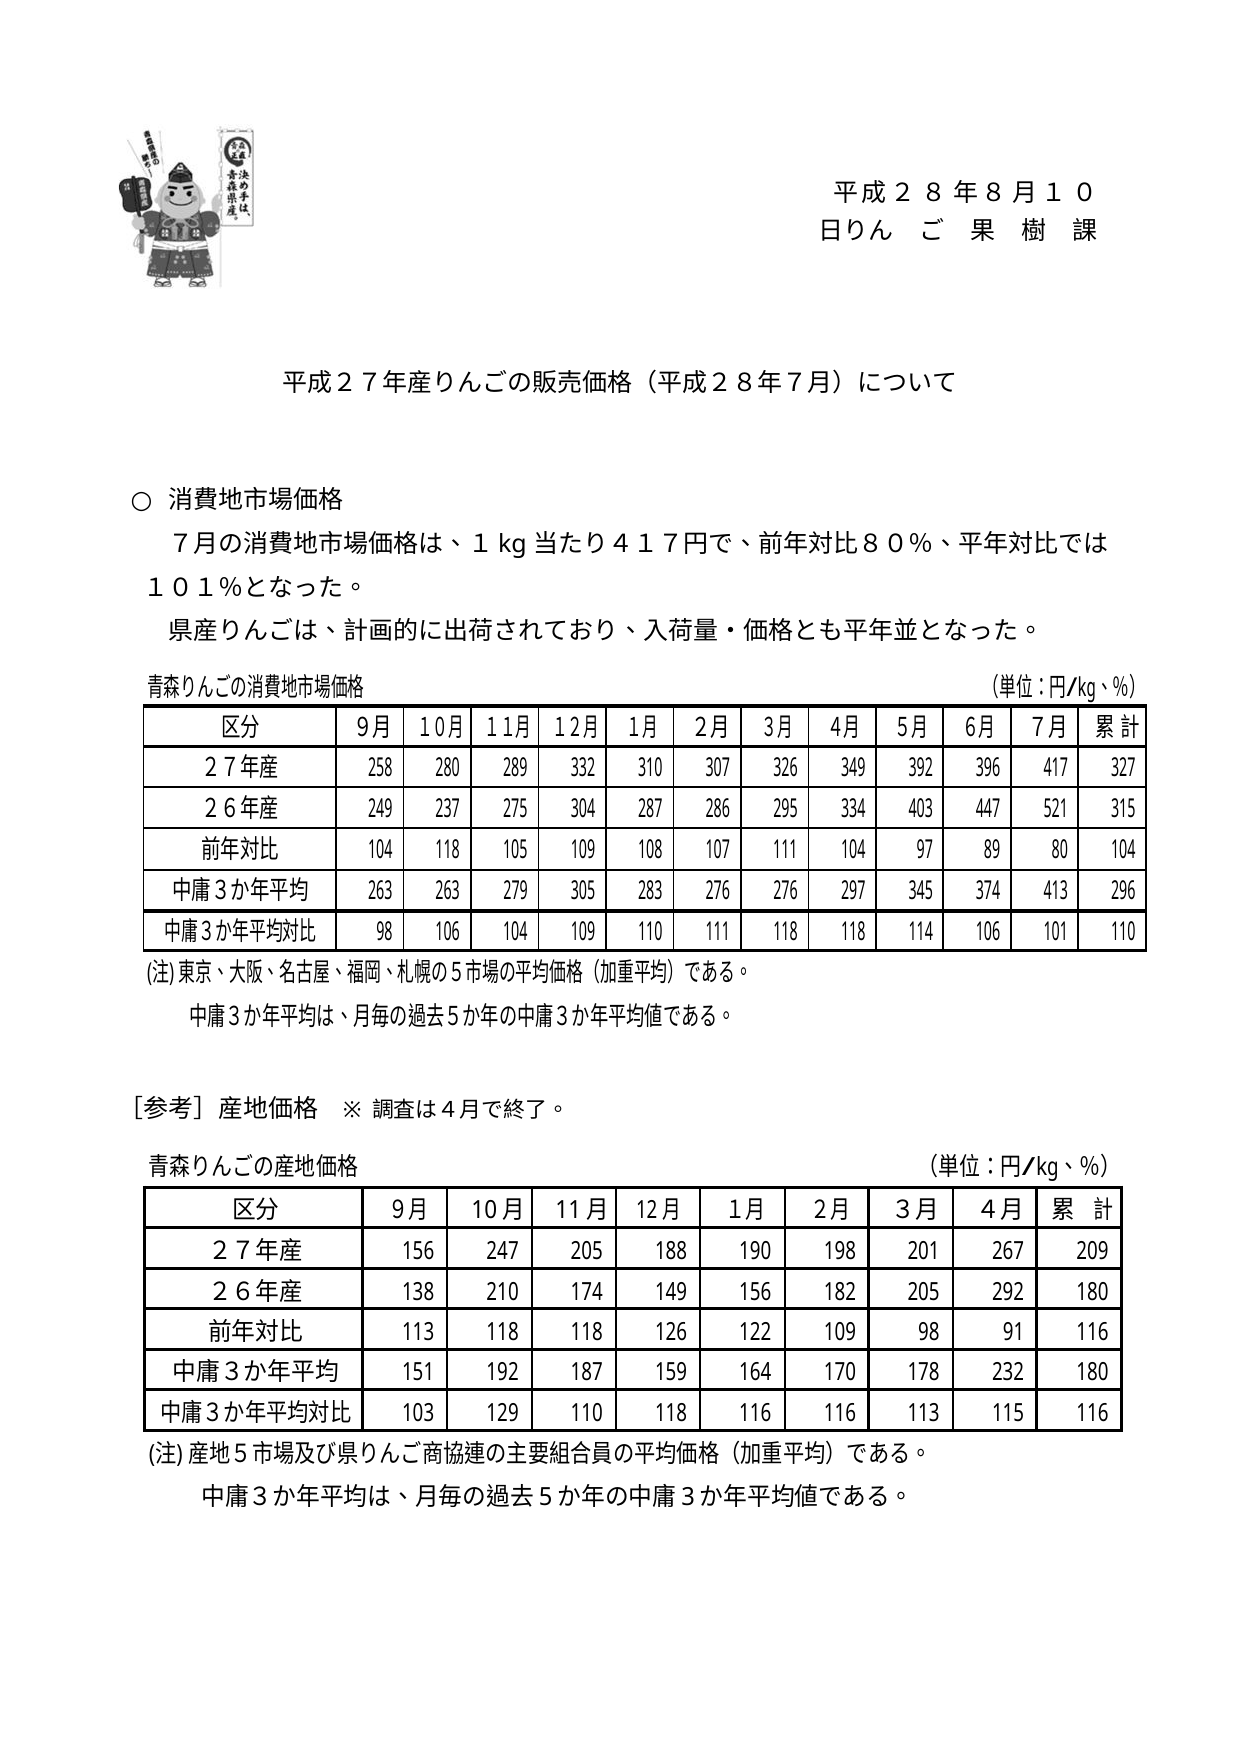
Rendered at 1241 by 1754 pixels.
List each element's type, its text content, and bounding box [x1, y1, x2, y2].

table_cell 91 [954, 1310, 1035, 1348]
table_cell 392 [877, 748, 942, 786]
table_header ２月 [674, 708, 740, 745]
table_cell 111 [742, 829, 808, 868]
table_cell 327 [1079, 748, 1145, 786]
table_cell 190 [701, 1229, 784, 1267]
table_cell 374 [944, 871, 1010, 909]
table_cell 118 [742, 913, 808, 949]
table_cell 192 [448, 1351, 531, 1388]
table_cell 209 [1038, 1229, 1120, 1267]
table_cell 108 [607, 829, 673, 868]
text (注) 産地５市場及び県りんご商協連の主要組合員の平均価格（加重平均）である。中庸３か年平均は、月毎の過去5か年の中庸3か年平均値である。 [149, 1435, 938, 1512]
table_cell 98 [870, 1310, 952, 1348]
table_header ６月 [944, 708, 1010, 745]
table_cell 107 [674, 829, 740, 868]
table_cell 292 [954, 1270, 1035, 1307]
table_cell 205 [870, 1270, 952, 1307]
table_header 区分 [144, 708, 335, 745]
text ７月の消費地市場価格は、１kg 当たり４１７円で、前年対比８０％、平年対比では [168, 525, 1182, 559]
text 平成２７年産りんごの販売価格（平成２８年７月）について [282, 365, 1182, 399]
table_cell 106 [944, 913, 1010, 949]
table_cell 310 [607, 748, 673, 786]
table_cell 151 [364, 1351, 446, 1388]
table_cell 182 [786, 1270, 867, 1307]
table_cell 104 [1079, 829, 1145, 868]
table_cell 283 [607, 871, 673, 909]
table_cell 138 [364, 1270, 446, 1307]
table_cell 156 [364, 1229, 446, 1267]
table_cell 232 [954, 1351, 1035, 1388]
table_cell 180 [1038, 1270, 1120, 1307]
table_cell 521 [1012, 788, 1077, 827]
table_cell 中庸３か年平均 [146, 1351, 361, 1388]
table_cell 275 [472, 788, 538, 827]
table_cell 396 [944, 748, 1010, 786]
table_cell 159 [617, 1351, 699, 1388]
table_cell 326 [742, 748, 808, 786]
table_cell 118 [404, 829, 470, 868]
table_cell 258 [337, 748, 403, 786]
table_cell 118 [617, 1391, 699, 1428]
table_cell ２７年産 [144, 748, 335, 786]
table_cell 101 [1012, 913, 1077, 949]
table_header ４月 [954, 1189, 1035, 1226]
table_cell 122 [701, 1310, 784, 1348]
table_cell 315 [1079, 788, 1145, 827]
table_cell 180 [1038, 1351, 1120, 1388]
table_header １月 [701, 1189, 784, 1226]
table_cell 中庸３か年平均対比 [146, 1391, 361, 1428]
table_cell 174 [533, 1270, 615, 1307]
table_cell 149 [617, 1270, 699, 1307]
table_cell 334 [809, 788, 875, 827]
table_header ９月 [364, 1189, 446, 1226]
table_cell 403 [877, 788, 942, 827]
table_cell 110 [1079, 913, 1145, 949]
table_cell 104 [809, 829, 875, 868]
table_cell 前年対比 [146, 1310, 361, 1348]
table_cell 237 [404, 788, 470, 827]
table_cell 113 [870, 1391, 952, 1428]
table_cell 116 [701, 1391, 784, 1428]
table_cell 276 [674, 871, 740, 909]
table_cell 105 [472, 829, 538, 868]
text ［参考］産地価格 ※ 調査は４月で終了。 [118, 1091, 1182, 1125]
text 青森りんごの産地価格 （単位：円/kg、％） [149, 1149, 1182, 1183]
table_header ４月 [809, 708, 875, 745]
table_cell 349 [809, 748, 875, 786]
table_cell 276 [742, 871, 808, 909]
table_cell ２６年産 [144, 788, 335, 827]
table_cell 113 [364, 1310, 446, 1348]
table_cell 307 [674, 748, 740, 786]
table_cell 413 [1012, 871, 1077, 909]
table_cell 263 [404, 871, 470, 909]
table_header 12月 [617, 1189, 699, 1226]
table_cell 178 [870, 1351, 952, 1388]
table_cell 201 [870, 1229, 952, 1267]
table_cell 188 [617, 1229, 699, 1267]
table_cell 332 [539, 748, 605, 786]
table_header ５月 [877, 708, 942, 745]
table_cell 114 [877, 913, 942, 949]
table_cell 104 [472, 913, 538, 949]
table_cell 116 [786, 1391, 867, 1428]
table_cell 109 [539, 913, 605, 949]
table_cell 156 [701, 1270, 784, 1307]
text 県産りんごは、計画的に出荷されており、入荷量・価格とも平年並となった。 [168, 613, 1182, 647]
table_cell 296 [1079, 871, 1145, 909]
table_cell 198 [786, 1229, 867, 1267]
table_cell 345 [877, 871, 942, 909]
table_cell 118 [533, 1310, 615, 1348]
table_cell 289 [472, 748, 538, 786]
table_header 11月 [533, 1189, 615, 1226]
table_header １１月 [472, 708, 538, 745]
text 平成２ ８ 年８ 月１ ０日り ん ご 果 樹 課 [818, 175, 1097, 247]
table_header 区分 [146, 1189, 361, 1226]
table_header １２月 [539, 708, 605, 745]
table_cell 104 [337, 829, 403, 868]
table_cell 118 [448, 1310, 531, 1348]
list 消費地市場価格 [130, 482, 1182, 516]
table_cell 417 [1012, 748, 1077, 786]
table_cell 267 [954, 1229, 1035, 1267]
table_cell 111 [674, 913, 740, 949]
table_cell 前年対比 [144, 829, 335, 868]
table_cell 187 [533, 1351, 615, 1388]
table_cell 287 [607, 788, 673, 827]
table_cell 115 [954, 1391, 1035, 1428]
table_cell 80 [1012, 829, 1077, 868]
table_cell 89 [944, 829, 1010, 868]
table_header １０月 [404, 708, 470, 745]
table_cell 126 [617, 1310, 699, 1348]
text １０１％となった。 [143, 569, 1182, 603]
table_cell ２７年産 [146, 1229, 361, 1267]
table_header ３月 [742, 708, 808, 745]
table_cell ２６年産 [146, 1270, 361, 1307]
text 青森りんごの消費地市場価格 （単位：円/kg、％） [147, 669, 1182, 704]
table_cell 297 [809, 871, 875, 909]
table_header １月 [607, 708, 673, 745]
text (注) 東京、大阪、名古屋、福岡、札幌の５市場の平均価格（加重平均）である。中庸３か年平均は、月毎の過去５か年の中庸３か年平均値である。 [147, 953, 763, 1033]
table_header 累 計 [1038, 1189, 1120, 1226]
table_cell 116 [1038, 1391, 1120, 1428]
table_header 累 計 [1079, 708, 1145, 745]
picture [118, 124, 254, 289]
table_cell 164 [701, 1351, 784, 1388]
table_cell 110 [607, 913, 673, 949]
table_header ７月 [1012, 708, 1077, 745]
table_cell 295 [742, 788, 808, 827]
table_cell 97 [877, 829, 942, 868]
table_header ２月 [786, 1189, 867, 1226]
table_cell 109 [539, 829, 605, 868]
table_cell 263 [337, 871, 403, 909]
table_cell 447 [944, 788, 1010, 827]
table_cell 280 [404, 748, 470, 786]
table_cell 305 [539, 871, 605, 909]
table_cell 中庸３か年平均対比 [144, 913, 335, 949]
table_cell 116 [1038, 1310, 1120, 1348]
table_cell 98 [337, 913, 403, 949]
table_cell 中庸３か年平均 [144, 871, 335, 909]
table_cell 106 [404, 913, 470, 949]
table_cell 205 [533, 1229, 615, 1267]
table_cell 103 [364, 1391, 446, 1428]
table_cell 110 [533, 1391, 615, 1428]
table_cell 109 [786, 1310, 867, 1348]
table_cell 129 [448, 1391, 531, 1428]
table_cell 210 [448, 1270, 531, 1307]
table_cell 170 [786, 1351, 867, 1388]
table_cell 304 [539, 788, 605, 827]
table_cell 286 [674, 788, 740, 827]
table_header ３月 [870, 1189, 952, 1226]
table_cell 118 [809, 913, 875, 949]
table_cell 279 [472, 871, 538, 909]
table_cell 247 [448, 1229, 531, 1267]
table_header ９月 [337, 708, 403, 745]
table_header 10月 [448, 1189, 531, 1226]
table_cell 249 [337, 788, 403, 827]
